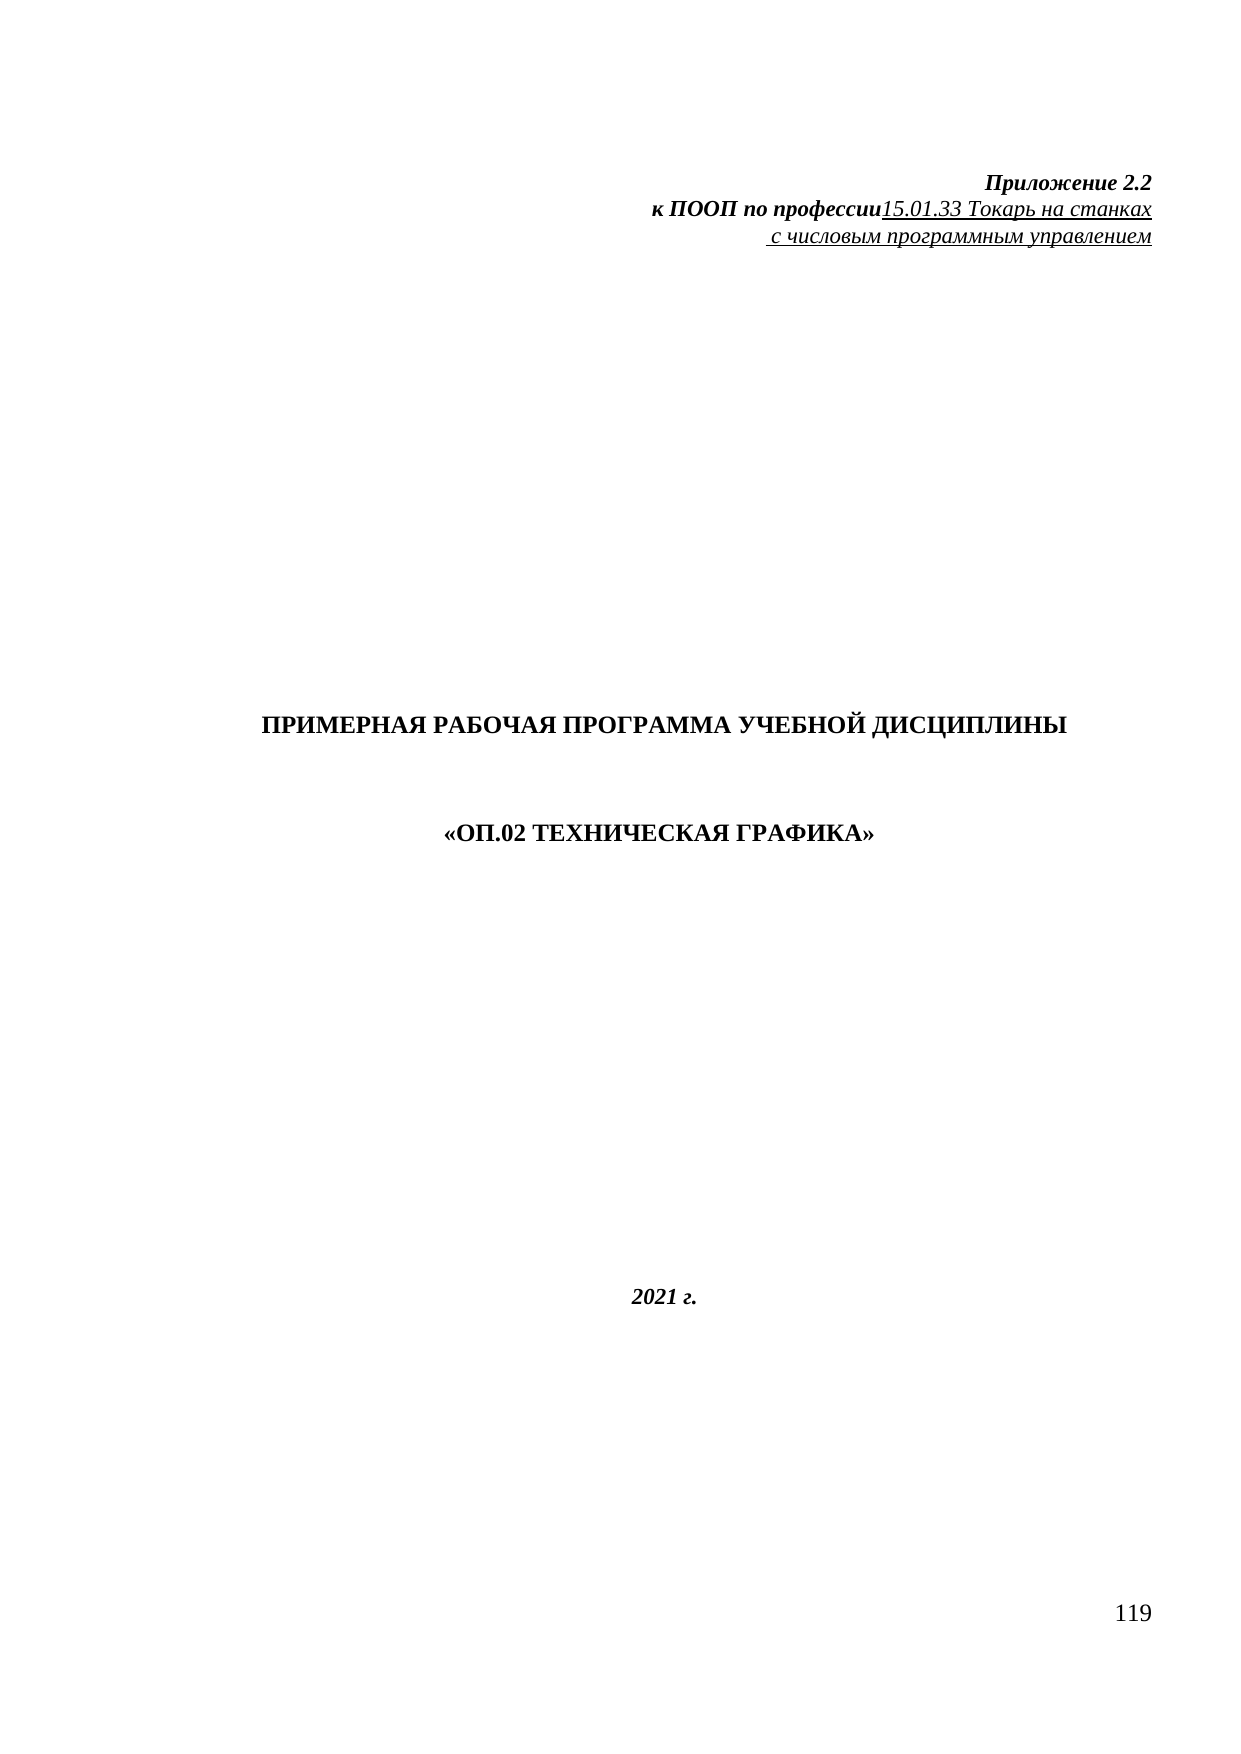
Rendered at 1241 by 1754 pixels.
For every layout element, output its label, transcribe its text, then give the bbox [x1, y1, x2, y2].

text ПРИМЕРНАЯ РАБОЧАЯ ПРОГРАММА УЧЕБНОЙ ДИСЦИПЛИНЫ [177, 710, 1152, 739]
text «ОП.02 ТЕХНИЧЕСКАЯ ГРАФИКА» [177, 818, 1152, 847]
text с числовым программным управлением [177, 222, 1152, 248]
text 2021 г. [177, 1283, 1152, 1309]
text к ПООП по профессии15.01.33 Токарь на станках [177, 196, 1152, 222]
text Приложение 2.2 [177, 169, 1152, 196]
